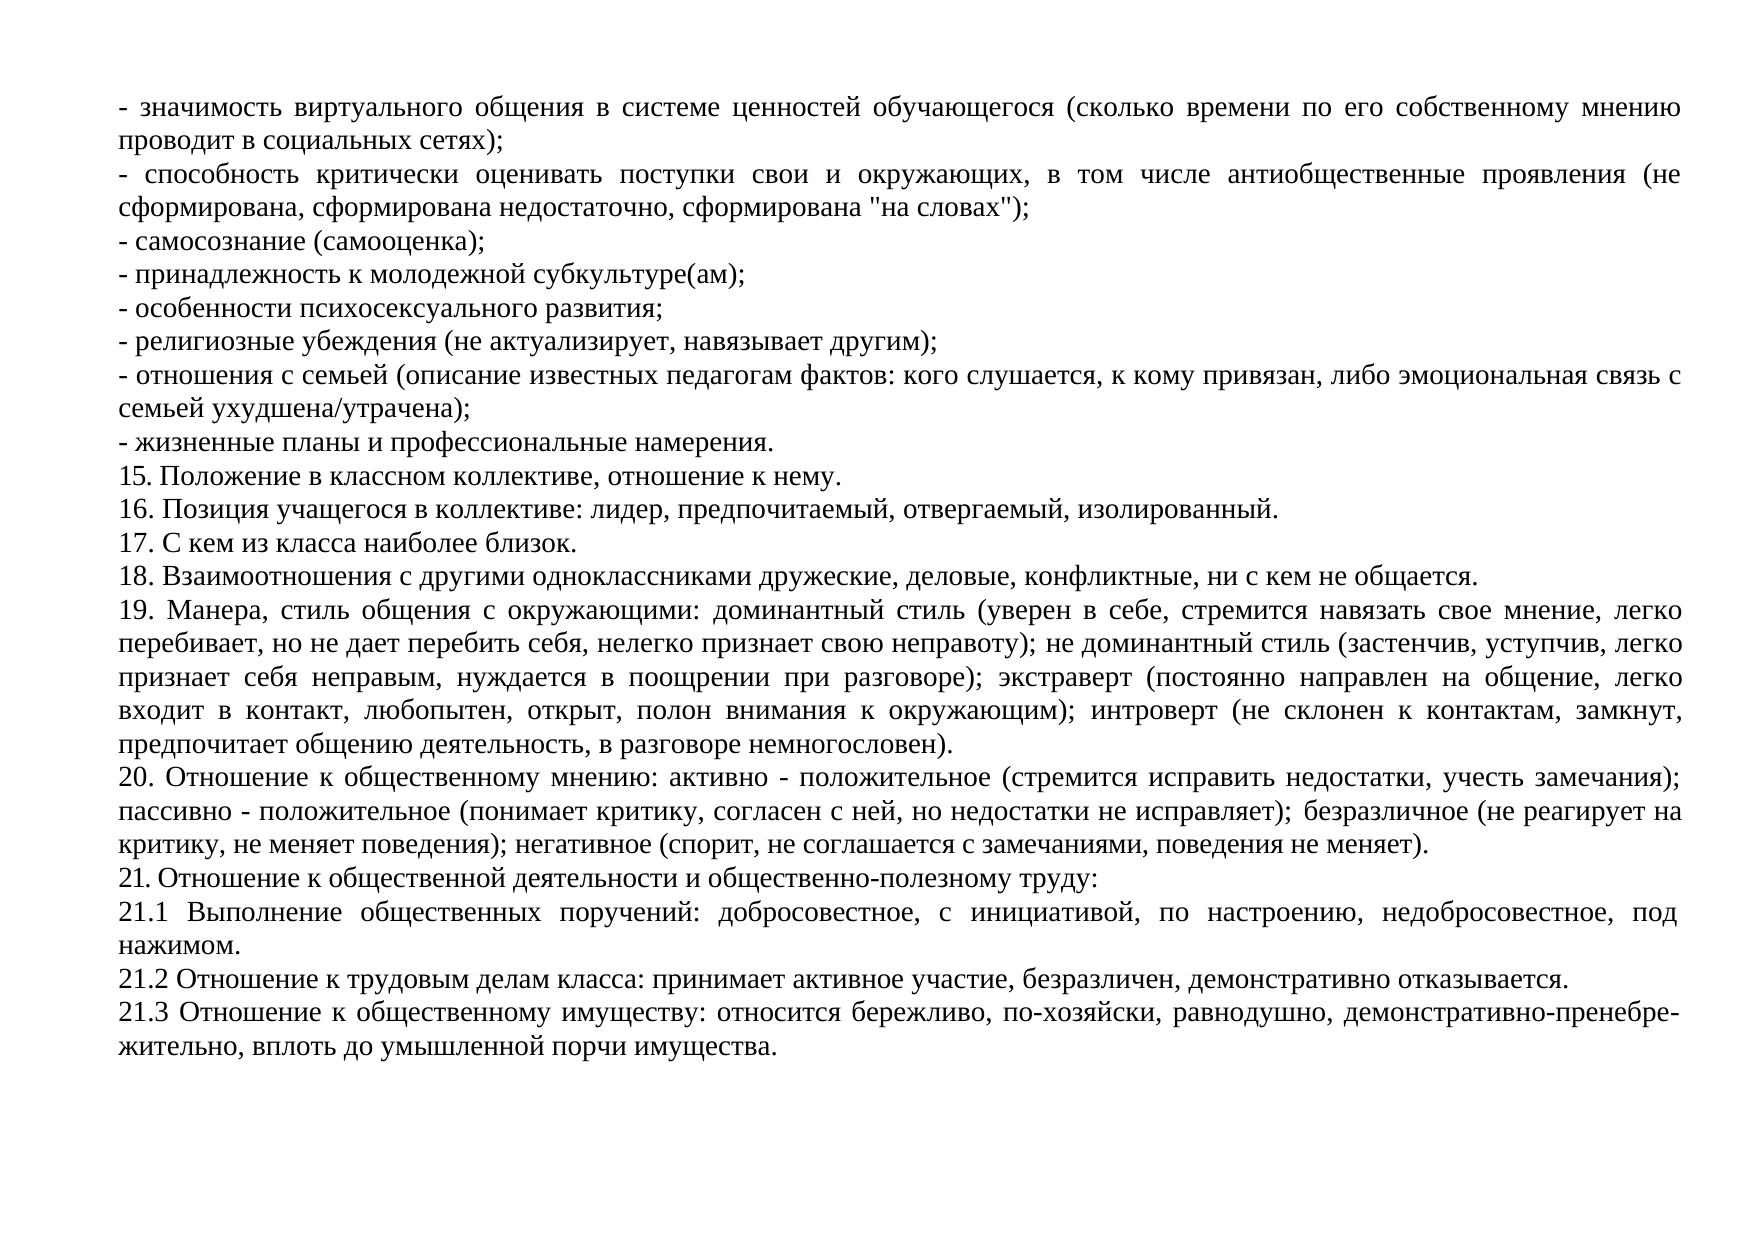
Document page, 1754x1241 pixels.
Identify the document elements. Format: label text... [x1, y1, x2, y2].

text 18. Взаимоотношения с другими одноклассниками дружеские, деловые, конфликтные, ни с кем не общается. [118, 558, 1681, 592]
text - отношения с семьей (описание известных педагогам фактов: кого слушается, к кому привязан, либо эмоциональная связь с семьей ухудшена/утрачена); [118, 357, 1683, 424]
text - принадлежность к молодежной субкультуре(ам); [118, 256, 1683, 290]
text 19. Манера, стиль общения с окружающими: доминантный стиль (уверен в себе, стремится навязать свое мнение, легко перебивает, но не дает перебить себя, нелегко признает свою неправоту); не доминантный стиль (застенчив, уступчив, легко признает себя неправым, нуждается в поощрении при разговоре); экстраверт (постоянно направлен на общение, легко входит в контакт, любопытен, открыт, полон внимания к окружающим); интроверт (не склонен к контактам, замкнут, предпочитает общению деятельность, в разговоре немногословен). [118, 592, 1683, 759]
text - значимость виртуального общения в системе ценностей обучающегося (сколько времени по его собственному мнению проводит в социальных сетях); [118, 89, 1683, 156]
text 21.2 Отношение к трудовым делам класса: принимает активное участие, безразличен, демонстративно отказывается. [118, 961, 1679, 994]
text 21. Отношение к общественной деятельности и общественно-полезному труду: [118, 860, 1679, 894]
text - способность критически оценивать поступки свои и окружающих, в том числе антиобщественные проявления (не сформирована, сформирована недостаточно, сформирована "на словах"); [118, 156, 1683, 223]
text 16. Позиция учащегося в коллективе: лидер, предпочитаемый, отвергаемый, изолированный. [118, 491, 1683, 525]
text 21.1 Выполнение общественных поручений: добросовестное, с инициативой, по настроению, недобросовестное, под нажимом. [118, 894, 1678, 961]
text - самосознание (самооценка); [118, 223, 1683, 256]
text 15. Положение в классном коллективе, отношение к нему. [118, 458, 1683, 491]
text 20. Отношение к общественному мнению: активно - положительное (стремится исправить недостатки, учесть замечания); пассивно - положительное (понимает критику, согласен с ней, но недостатки не исправляет); безразличное (не реагирует на критику, не меняет поведения); негативное (спорит, не соглашается с замечаниями, поведения не меняет). [118, 759, 1683, 860]
text - религиозные убеждения (не актуализирует, навязывает другим); [118, 323, 1683, 357]
text - жизненные планы и профессиональные намерения. [118, 424, 1683, 458]
text 21.3 Отношение к общественному имуществу: относится бережливо, по-хозяйски, равнодушно, демонстративно-пренебрежительно, вплоть до умышленной порчи имущества. [118, 994, 1680, 1061]
text 17. С кем из класса наиболее близок. [118, 525, 1683, 558]
text - особенности психосексуального развития; [118, 290, 1683, 323]
